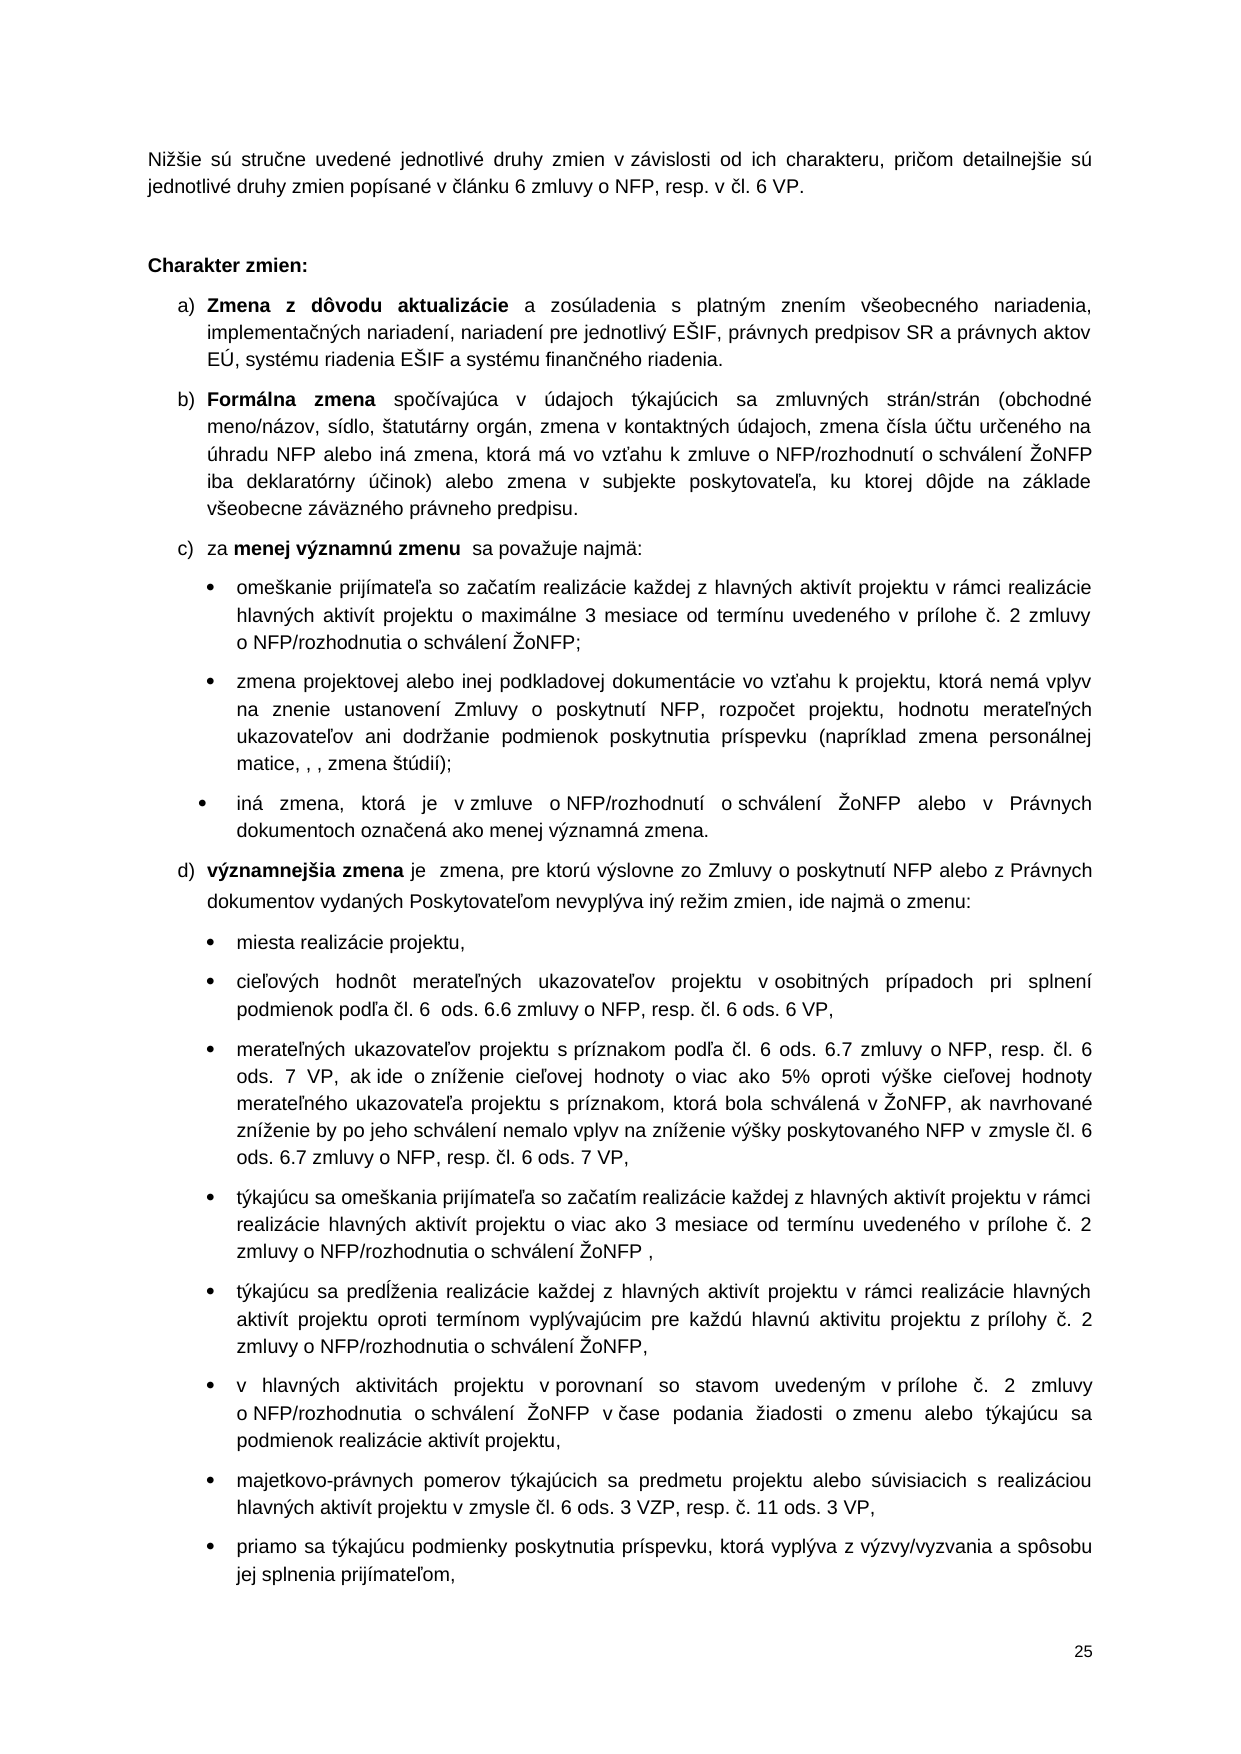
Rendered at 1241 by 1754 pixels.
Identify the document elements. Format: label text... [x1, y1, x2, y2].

list majetkovo-právnych pomerov týkajúcich sa predmetu projektu alebo súvisiacich s realizáciou hlavných aktivít projektu v zmysle čl. 6 ods. 3 VZP, resp. č. 11 ods. 3 VP, [207, 1468, 1092, 1518]
text Nižšie sú stručne uvedené jednotlivé druhy zmien v závislosti od ich charakteru, pričom detailnejšie sú jednotlivé druhy zmien popísané v článku 6 zmluvy o NFP, resp. v čl. 6 VP. [148, 148, 1092, 198]
list významnejšia zmena je zmena, pre ktorú výslovne zo Zmluvy o poskytnutí NFP alebo z Právnych dokumentov vydaných Poskytovateľom nevyplýva iný režim zmien, ide najmä o zmenu: [177, 859, 1092, 913]
list Formálna zmena spočívajúca v údajoch týkajúcich sa zmluvných strán/strán (obchodné meno/názov, sídlo, štatutárny orgán, zmena v kontaktných údajoch, zmena čísla účtu určeného na úhradu NFP alebo iná zmena, ktorá má vo vzťahu k zmluve o NFP/rozhodnutí o schválení ŽoNFP iba deklaratórny účinok) alebo zmena v subjekte poskytovateľa, ku ktorej dôjde na základe všeobecne záväzného právneho predpisu. [177, 388, 1092, 519]
text Charakter zmien: [148, 254, 1092, 277]
list v hlavných aktivitách projektu v porovnaní so stavom uvedeným v prílohe č. 2 zmluvy o NFP/rozhodnutia o schválení ŽoNFP v čase podania žiadosti o zmenu alebo týkajúcu sa podmienok realizácie aktivít projektu, [207, 1374, 1092, 1451]
text omeškanie prijímateľa so začatím realizácie každej z hlavných aktivít projektu v rámci realizácie hlavných aktivít projektu o maximálne 3 mesiace od termínu uvedeného v prílohe č. 2 zmluvy o NFP/rozhodnutia o schválení ŽoNFP; [207, 576, 1092, 653]
list merateľných ukazovateľov projektu s príznakom podľa čl. 6 ods. 6.7 zmluvy o NFP, resp. čl. 6 ods. 7 VP, ak ide o zníženie cieľovej hodnoty o viac ako 5% oproti výške cieľovej hodnoty merateľného ukazovateľa projektu s príznakom, ktorá bola schválená v ŽoNFP, ak navrhované zníženie by po jeho schválení nemalo vplyv na zníženie výšky poskytovaného NFP v zmysle čl. 6 ods. 6.7 zmluvy o NFP, resp. čl. 6 ods. 7 VP, [207, 1037, 1092, 1169]
list týkajúcu sa predĺženia realizácie každej z hlavných aktivít projektu v rámci realizácie hlavných aktivít projektu oproti termínom vyplývajúcim pre každú hlavnú aktivitu projektu z prílohy č. 2 zmluvy o NFP/rozhodnutia o schválení ŽoNFP, [207, 1280, 1092, 1357]
list miesta realizácie projektu, [207, 931, 1092, 953]
list Zmena z dôvodu aktualizácie a zosúladenia s platným znením všeobecného nariadenia, implementačných nariadení, nariadení pre jednotlivý EŠIF, právnych predpisov SR a právnych aktov EÚ, systému riadenia EŠIF a systému finančného riadenia. [177, 294, 1092, 371]
list cieľových hodnôt merateľných ukazovateľov projektu v osobitných prípadoch pri splnení podmienok podľa čl. 6 ods. 6.6 zmluvy o NFP, resp. čl. 6 ods. 6 VP, [207, 970, 1092, 1020]
list priamo sa týkajúcu podmienky poskytnutia príspevku, ktorá vyplýva z výzvy/vyzvania a spôsobu jej splnenia prijímateľom, [207, 1535, 1092, 1585]
list za menej významnú zmenu sa považuje najmä: [177, 536, 1092, 559]
list iná zmena, ktorá je v zmluve o NFP/rozhodnutí o schválení ŽoNFP alebo v Právnych dokumentoch označená ako menej významná zmena. [199, 792, 1092, 842]
text zmena projektovej alebo inej podkladovej dokumentácie vo vzťahu k projektu, ktorá nemá vplyv na znenie ustanovení Zmluvy o poskytnutí NFP, rozpočet projektu, hodnotu merateľných ukazovateľov ani dodržanie podmienok poskytnutia príspevku (napríklad zmena personálnej matice, , , zmena štúdií); [207, 670, 1092, 775]
list týkajúcu sa omeškania prijímateľa so začatím realizácie každej z hlavných aktivít projektu v rámci realizácie hlavných aktivít projektu o viac ako 3 mesiace od termínu uvedeného v prílohe č. 2 zmluvy o NFP/rozhodnutia o schválení ŽoNFP , [207, 1186, 1092, 1263]
